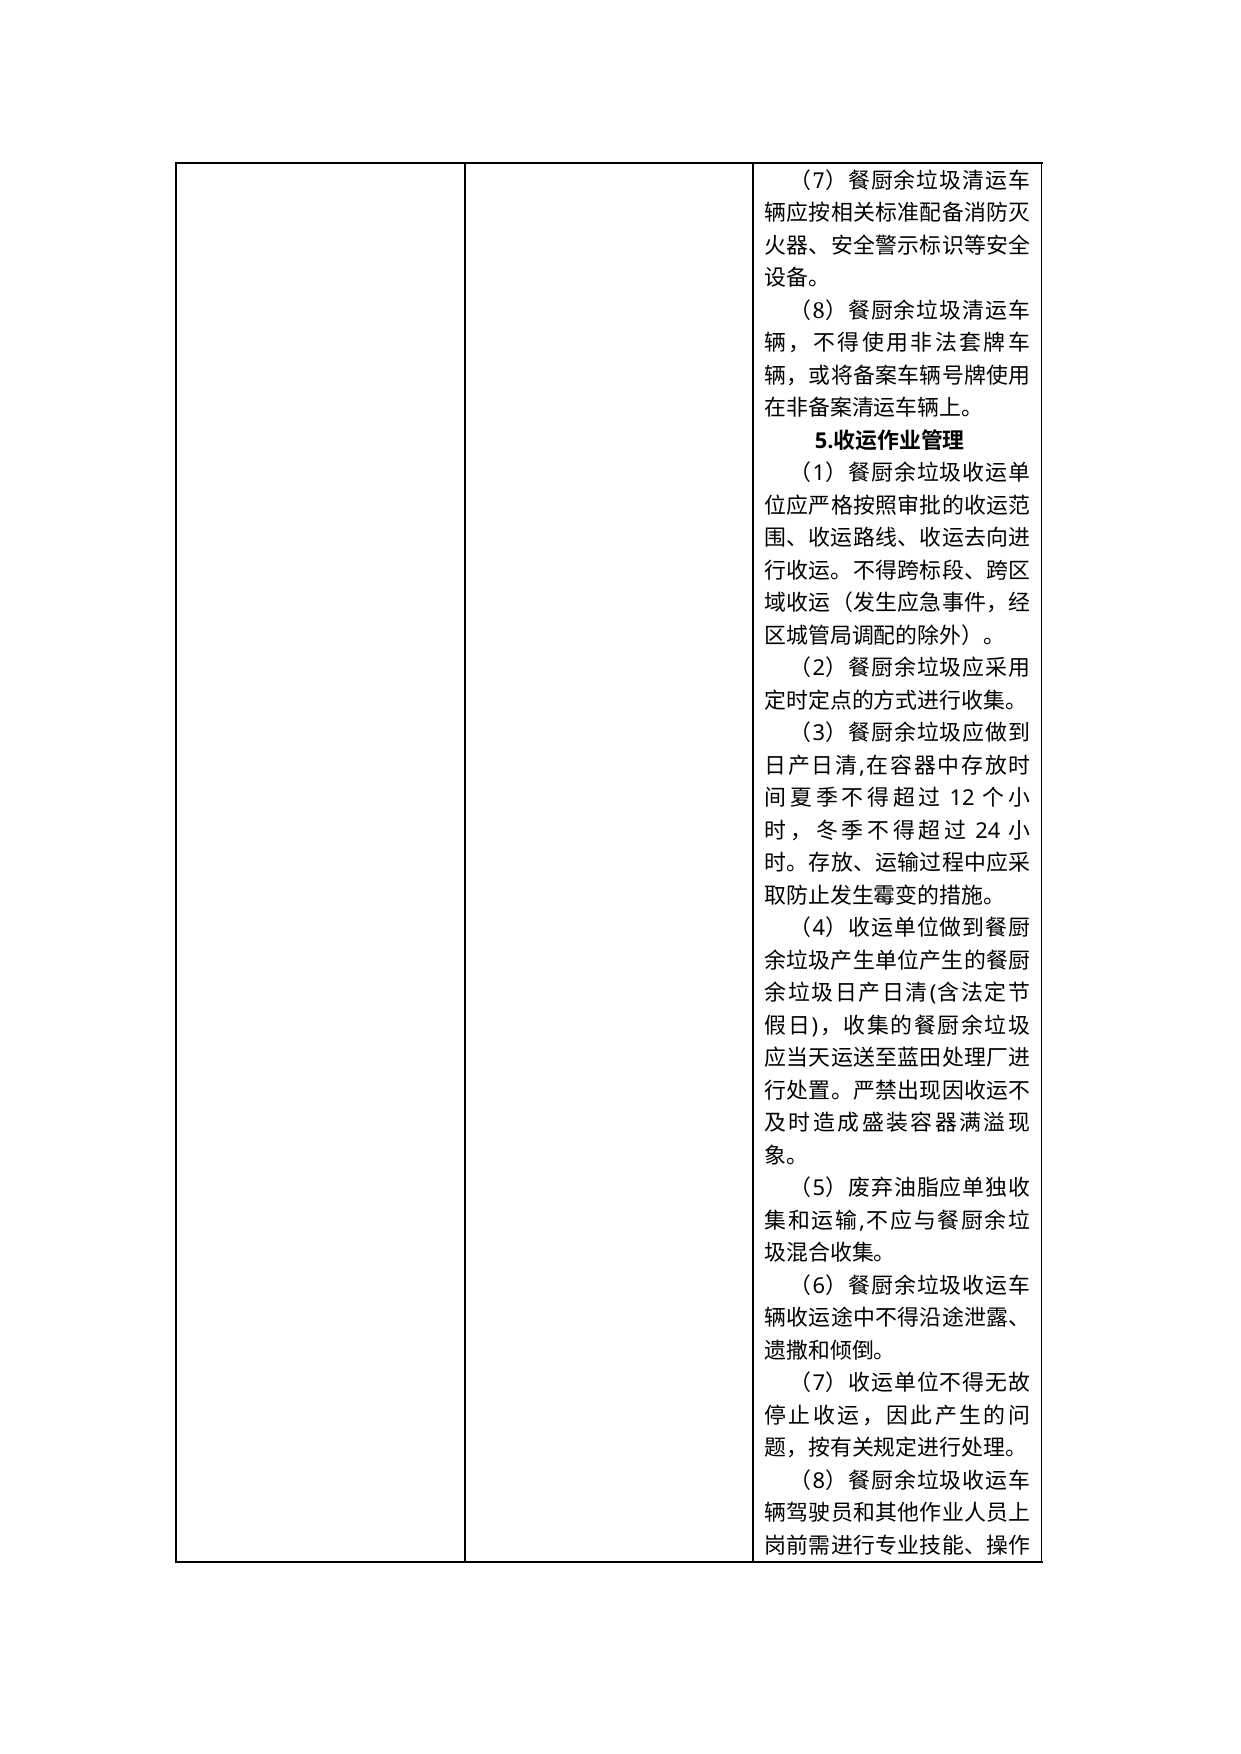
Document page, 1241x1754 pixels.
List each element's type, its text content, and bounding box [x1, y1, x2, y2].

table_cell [754, 164, 1041, 1561]
table_cell 1 [466, 164, 752, 1561]
table_cell [177, 164, 464, 1561]
